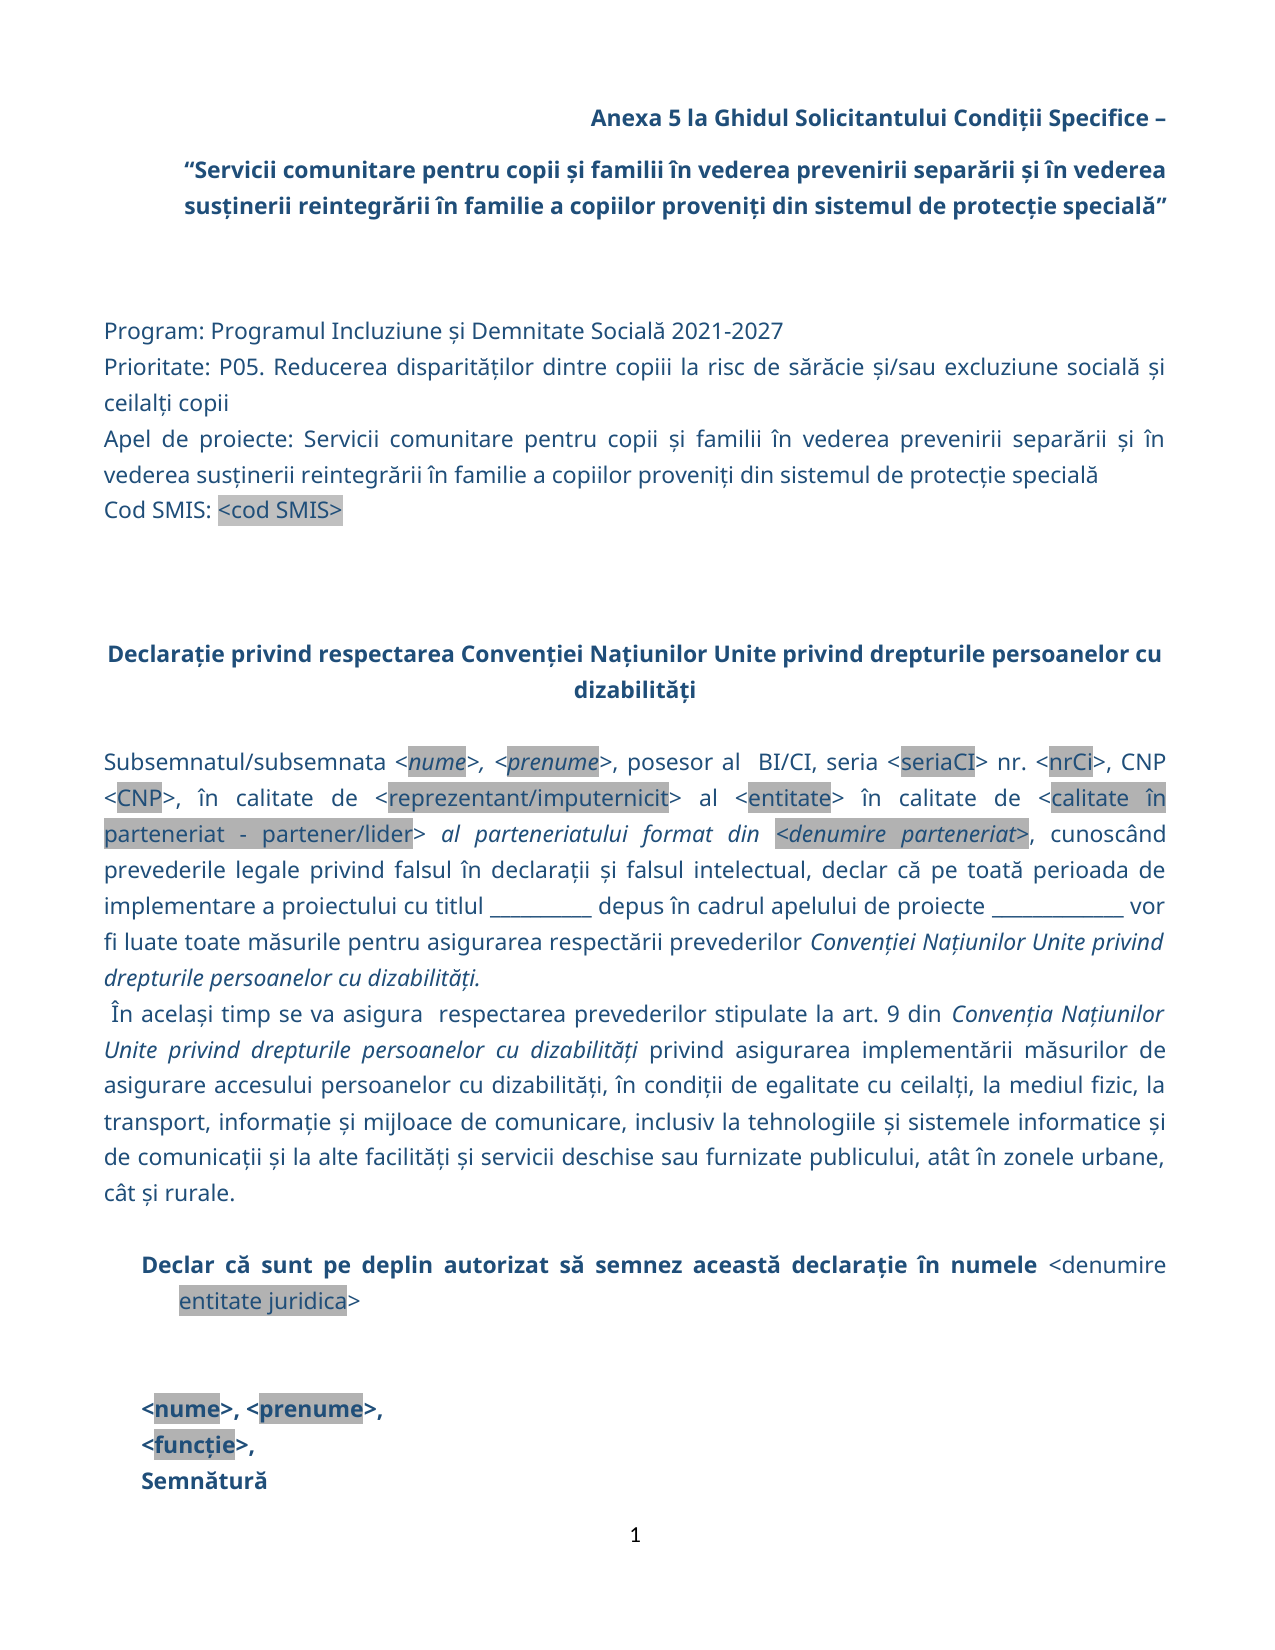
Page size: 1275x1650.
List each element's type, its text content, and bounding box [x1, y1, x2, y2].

text Subsemnatul/subsemnata <nume>, <prenume>, posesor al BI/CI, seria <seriaCI> nr. <nrCi>, CNP <CNP>, în calitate de <reprezentant/imputernicit> al <entitate> în calitate de <calitate în parteneriat - partener/lider> al parteneriatului format din <denumire parteneriat>, cunoscând prevederile legale privind falsul în declarații și falsul intelectual, declar că pe toată perioada de implementare a proiectului cu titlul __________ depus în cadrul apelului de proiecte _____________ vor fi luate toate măsurile pentru asigurarea respectării prevederilor Convenției Națiunilor Unite privind drepturile persoanelor cu dizabilități. [103, 746, 1167, 993]
list Semnătură [141, 1465, 1167, 1496]
list <nume>, <prenume>, [363, 1393, 1167, 1424]
text Prioritate: P05. Reducerea disparităților dintre copiii la risc de sărăcie și/sau excluziune socială și ceilalți copii [103, 351, 1167, 418]
text În același timp se va asigura respectarea prevederilor stipulate la art. 9 din Convenția Națiunilor Unite privind drepturile persoanelor cu dizabilități privind asigurarea implementării măsurilor de asigurare accesului persoanelor cu dizabilități, în condiții de egalitate cu ceilalți, la mediul fizic, la transport, informaţie şi mijloace de comunicare, inclusiv la tehnologiile şi sistemele informatice şi de comunicaţii şi la alte facilităţi şi servicii deschise sau furnizate publicului, atât în zonele urbane, cât şi rurale. [103, 998, 1167, 1208]
text Apel de proiecte: Servicii comunitare pentru copii și familii în vederea prevenirii separării și în vederea susținerii reintegrării în familie a copiilor proveniți din sistemul de protecție specială [103, 423, 1167, 490]
text “Servicii comunitare pentru copii și familii în vederea prevenirii separării și în vederea susținerii reintegrării în familie a copiilor proveniți din sistemul de protecție specială” [103, 154, 1167, 222]
list <funcție>, [235, 1429, 1167, 1460]
text Declarație privind respectarea Convenției Națiunilor Unite privind drepturile persoanelor cu dizabilități [103, 638, 1167, 705]
text Anexa 5 la Ghidul Solicitantului Condiții Specifice – [103, 102, 1167, 133]
list <nume>, <prenume>, [220, 1393, 259, 1424]
list Declar că sunt pe deplin autorizat să semnez această declaraţie în numele <denumire entitate juridica> [141, 1249, 1167, 1316]
text Cod SMIS: <cod SMIS> [103, 494, 1167, 526]
text Program: Programul Incluziune și Demnitate Socială 2021-2027 [103, 315, 1167, 346]
